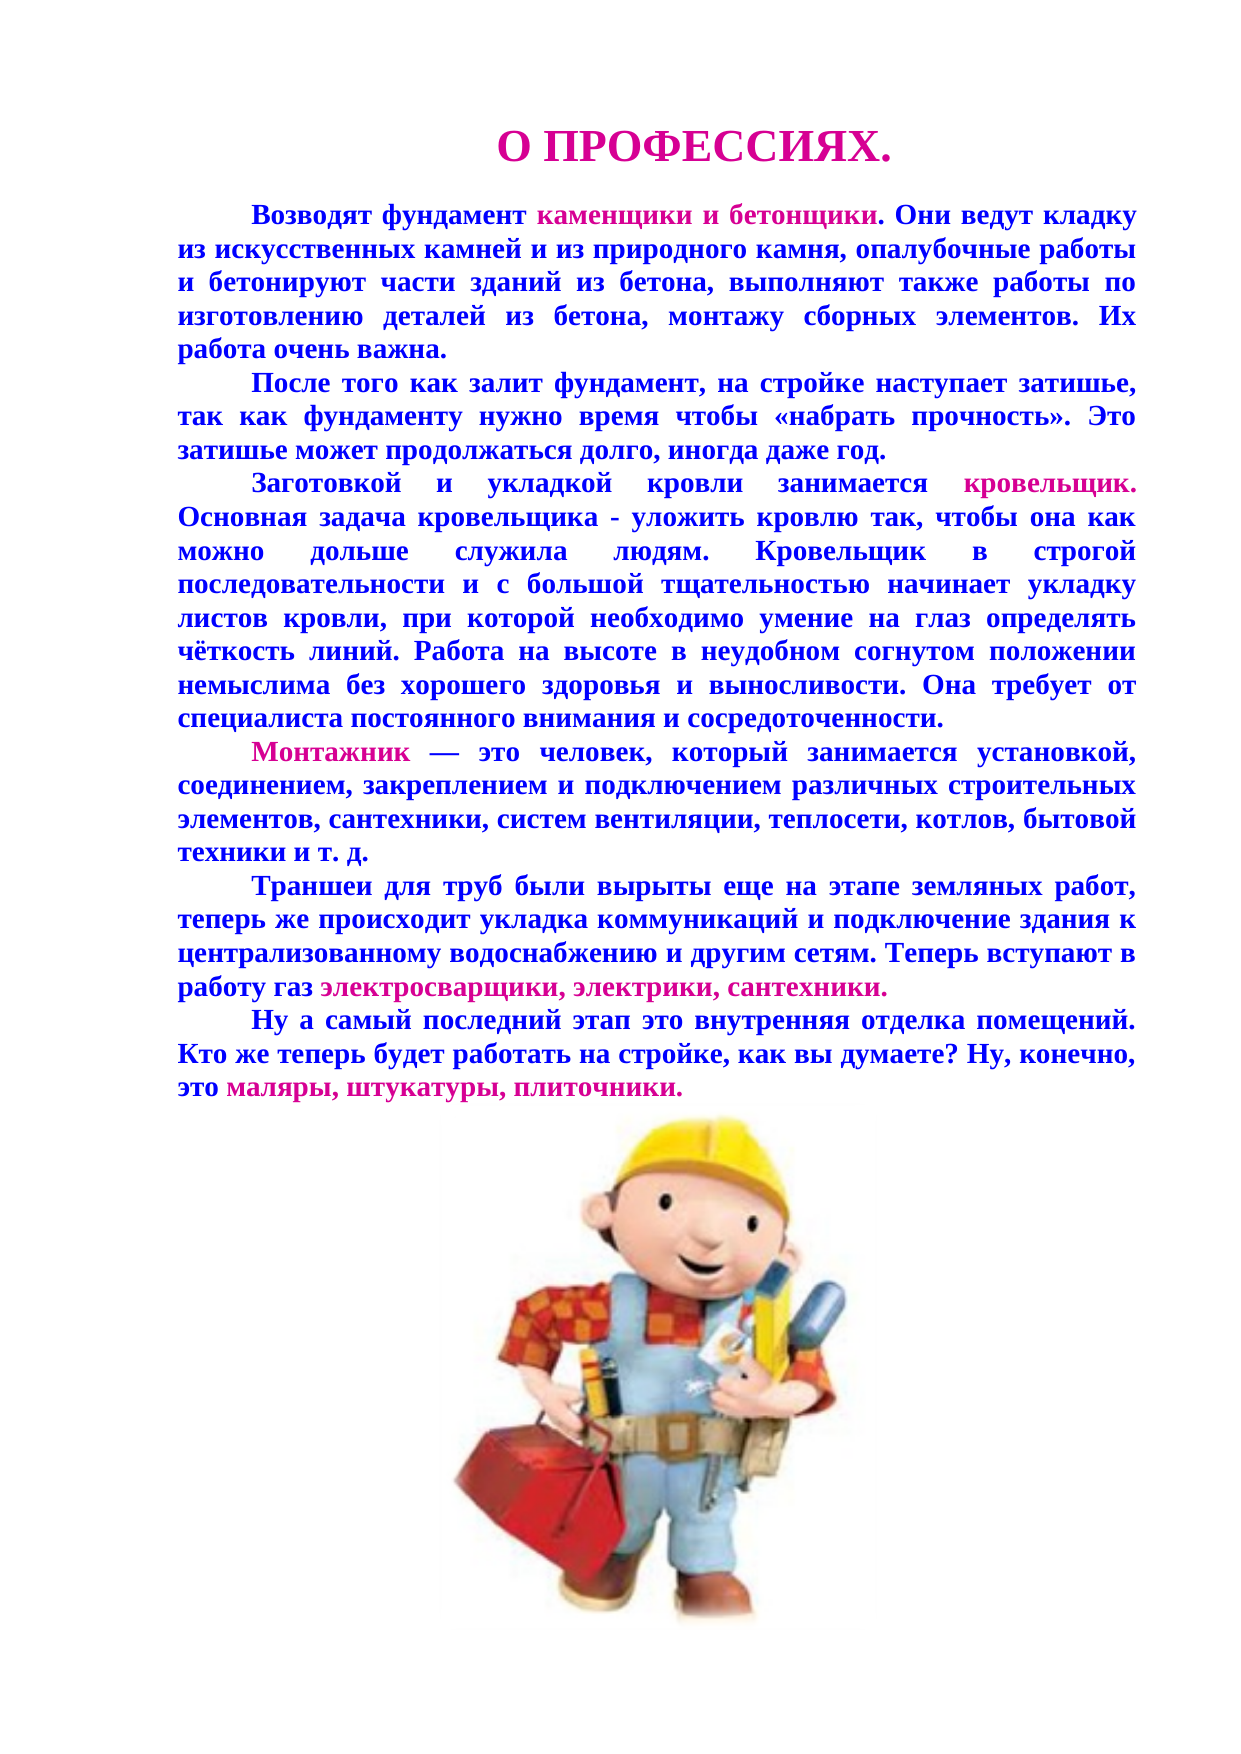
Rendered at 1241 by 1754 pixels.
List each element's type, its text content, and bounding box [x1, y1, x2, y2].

picture [468, 1132, 848, 1601]
text О ПРОФЕССИЯХ. [177, 118, 1137, 171]
text После того как залит фундамент, на стройке наступает затишье, так как фундаменту нужно время чтобы «набрать прочность». Это затишье может продолжаться долго, иногда даже год. [177, 365, 1137, 466]
text Ну а самый последний этап это внутренняя отделка помещений. Кто же теперь будет работать на стройке, как вы думаете? Ну, конечно, это маляры, штукатуры, плиточники. [177, 1002, 1137, 1103]
text Возводят фундамент каменщики и бетонщики. Они ведут кладку из искусственных камней и из природного камня, опалубочные работы и бетонируют части зданий из бетона, выполняют также работы по изготовлению деталей из бетона, монтажу сборных элементов. Их работа очень важна. [177, 197, 1137, 365]
text Монтажник — это человек, который занимается установкой, соединением, закреплением и подключением различных строительных элементов, сантехники, систем вентиляции, теплосети, котлов, бытовой техники и т. д. [177, 734, 1137, 868]
text Заготовкой и укладкой кровли занимается кровельщик. Основная задача кровельщика - уложить кровлю так, чтобы она как можно дольше служила людям. Кровельщик в строгой последовательности и с большой тщательностью начинает укладку листов кровли, при которой необходимо умение на глаз определять чёткость линий. Работа на высоте в неудобном согнутом положении немыслима без хорошего здоровья и выносливости. Она требует от специалиста постоянного внимания и сосредоточенности. [177, 466, 1137, 734]
text Траншеи для труб были вырыты еще на этапе земляных работ, теперь же происходит укладка коммуникаций и подключение здания к централизованному водоснабжению и другим сетям. Теперь вступают в работу газ электросварщики, электрики, сантехники. [177, 868, 1137, 1002]
